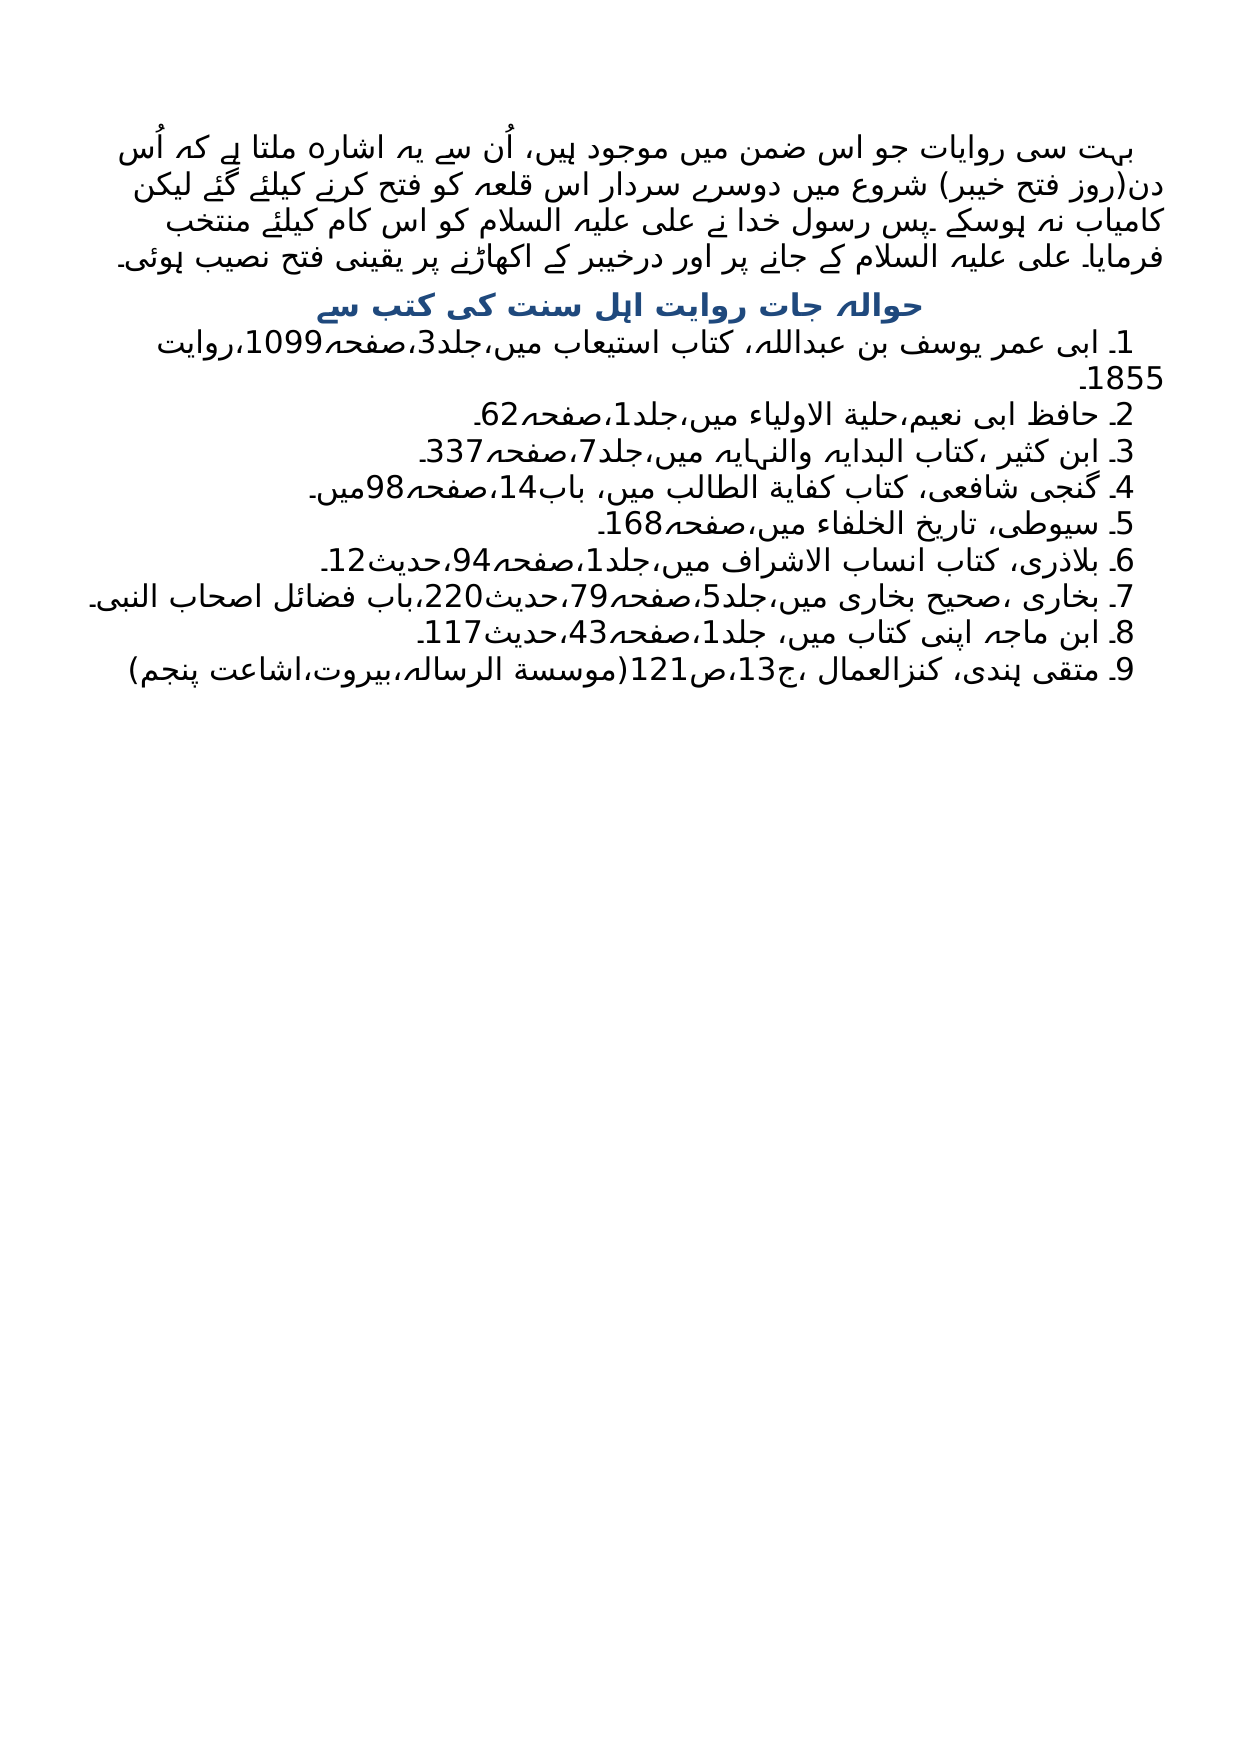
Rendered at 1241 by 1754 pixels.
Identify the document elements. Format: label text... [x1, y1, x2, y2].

text 6۔ بلاذری، کتاب انساب الاشراف میں،جلد1،صفحہ94،حدیث12۔ [75, 542, 1165, 578]
text 1۔ ابی عمر یوسف بن عبداللہ، کتاب استیعاب میں،جلد3،صفحہ1099،روایت1855۔ [75, 324, 1165, 397]
text 3۔ ابن کثیر ،کتاب البدایہ والنہایہ میں،جلد7،صفحہ337۔ [75, 433, 1165, 469]
text 8۔ ابن ماجہ اپنی کتاب میں، جلد1،صفحہ43،حدیث117۔ [75, 615, 1165, 651]
text 2۔ حافظ ابی نعیم،حلیة الاولیاء میں،جلد1،صفحہ62۔ [75, 397, 1165, 433]
text 9۔ متقی ہندی، کنزالعمال ،ج13،ص121(موسسة الرسالہ،بیروت،اشاعت پنجم) [75, 651, 1165, 687]
text بہت سی روایات جو اس ضمن میں موجود ہیں، اُن سے یہ اشارہ ملتا ہے کہ اُس دن(روز فتح خیبر) شروع میں دوسرے سردار اس قلعہ کو فتح کرنے کیلئے گئے لیکن کامیاب نہ ہوسکے ۔پس رسول خدا نے علی علیہ السلام کو اس کام کیلئے منتخب فرمایا۔ علی علیہ السلام کے جانے پر اور درخیبر کے اکھاڑنے پر یقینی فتح نصیب ہوئی۔ [75, 130, 1165, 275]
text 5۔ سیوطی، تاریخ الخلفاء میں،صفحہ168۔ [75, 506, 1165, 542]
text 7۔ بخاری ،صحیح بخاری میں،جلد5،صفحہ79،حدیث220،باب فضائل اصحاب النبی۔ [75, 578, 1165, 615]
text 4۔ گنجی شافعی، کتاب کفایة الطالب میں، باب14،صفحہ98میں۔ [75, 469, 1165, 506]
subtitle حوالہ جات روایت اہل سنت کی کتب سے [75, 288, 1165, 324]
